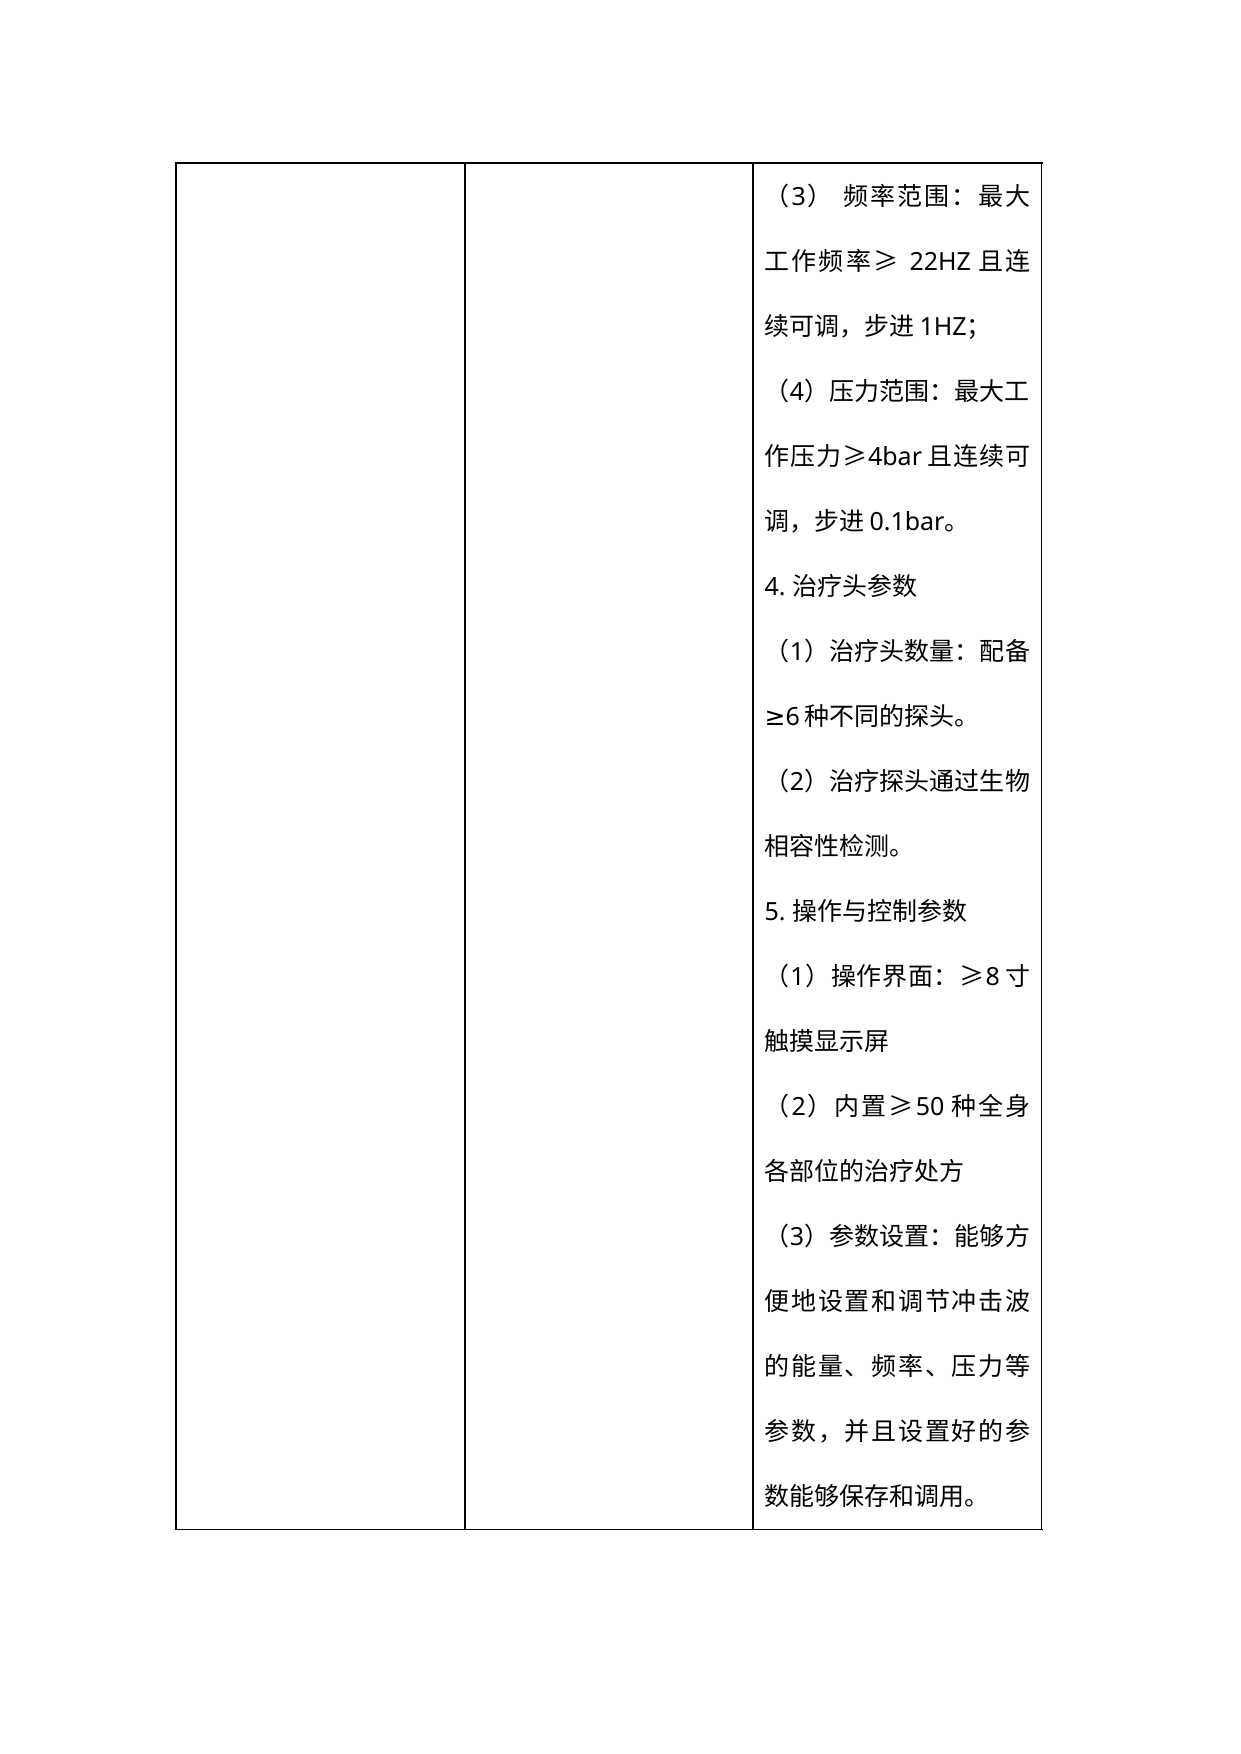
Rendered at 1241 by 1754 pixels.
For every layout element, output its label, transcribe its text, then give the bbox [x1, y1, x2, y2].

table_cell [754, 164, 1041, 1528]
table_cell [177, 164, 464, 1528]
table_cell 2 [466, 164, 752, 1528]
